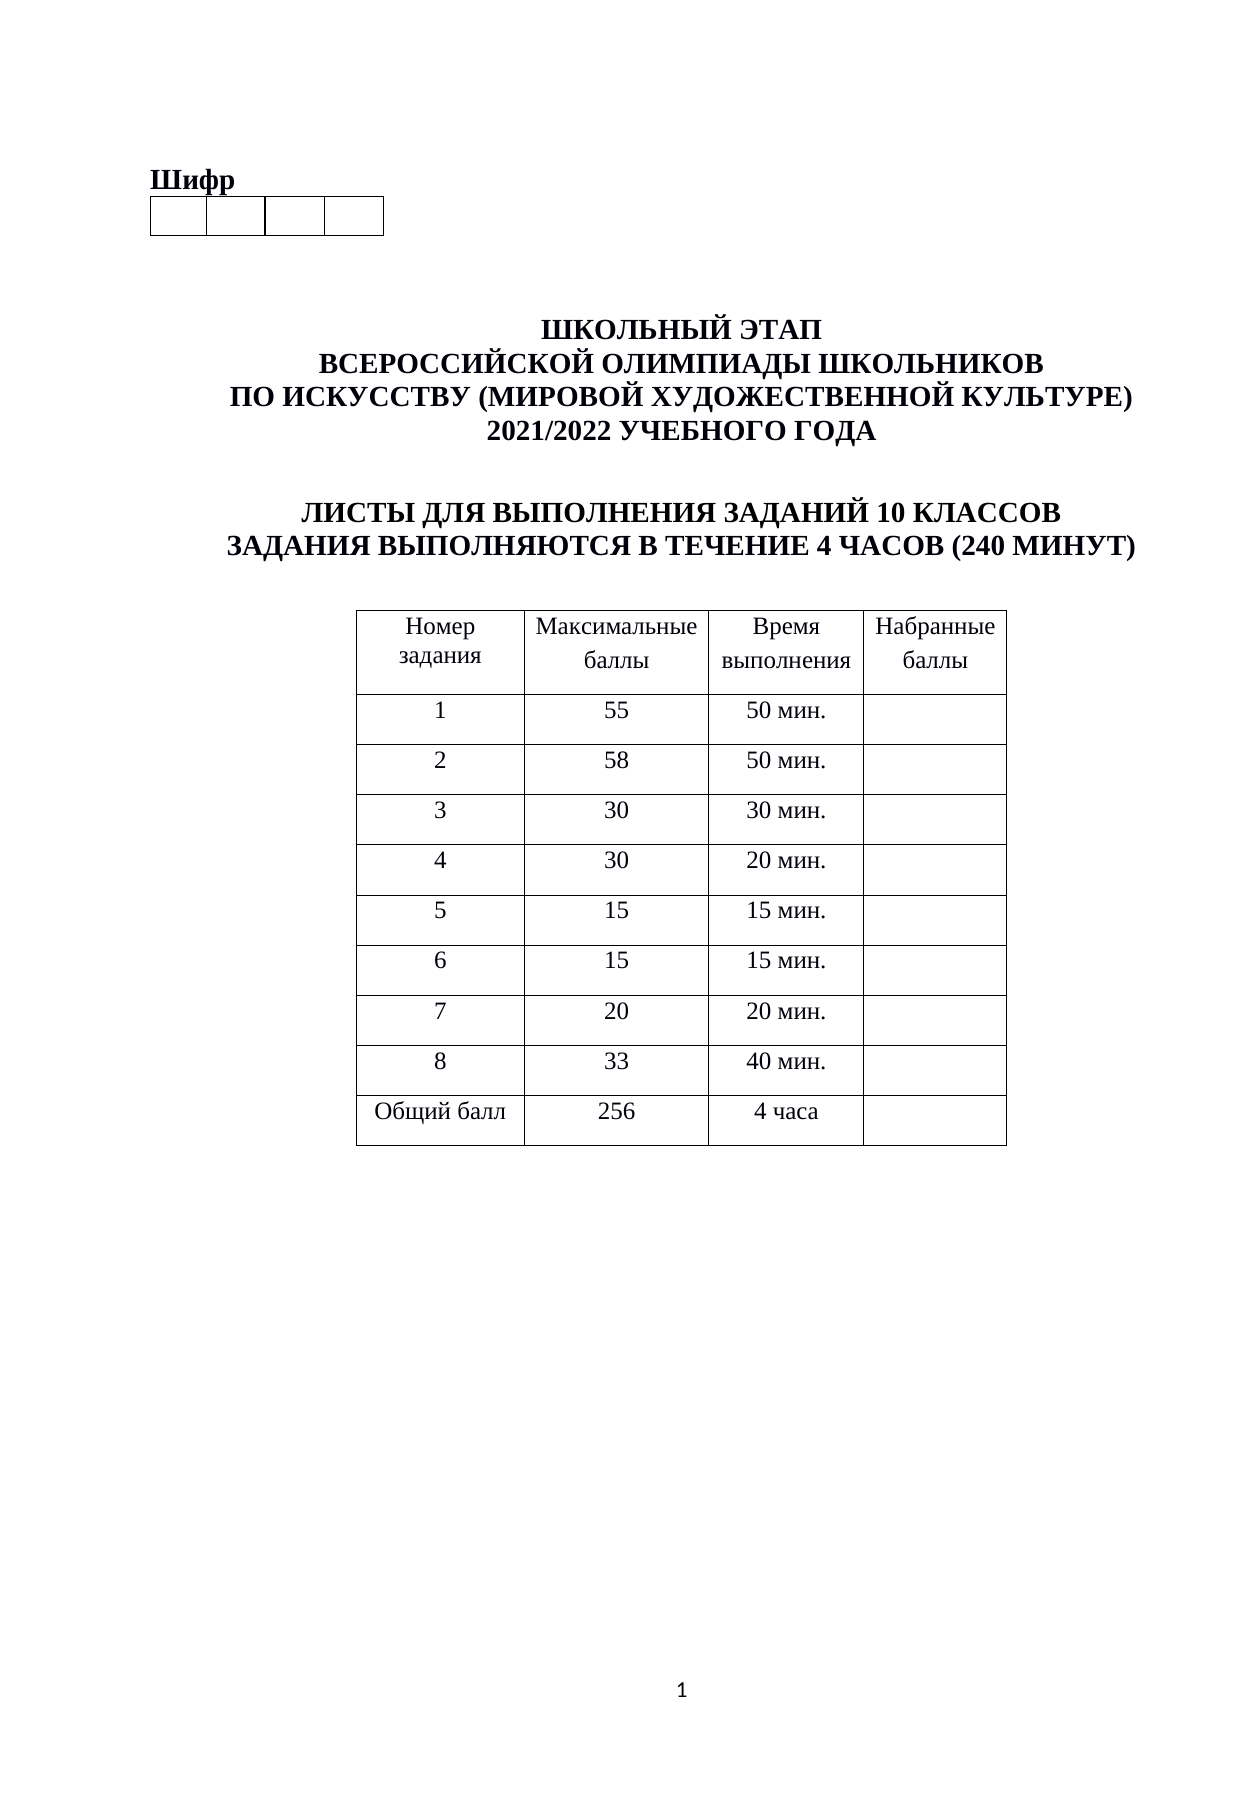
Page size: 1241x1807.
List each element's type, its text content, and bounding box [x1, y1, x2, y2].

table_cell 55 [525, 695, 708, 744]
table_cell 4 часа [709, 1096, 863, 1145]
table_cell 33 [525, 1046, 708, 1095]
table_cell [864, 896, 1006, 944]
table_cell [864, 695, 1006, 744]
table_cell 20 мин. [709, 845, 863, 894]
table_header [207, 197, 264, 235]
table_cell 15 [525, 896, 708, 944]
table_cell Общий балл [357, 1096, 524, 1145]
table_cell 50 мин. [709, 745, 863, 794]
table_cell 30 мин. [709, 795, 863, 844]
text ШКОЛЬНЫЙ ЭТАП [150, 312, 1213, 346]
table_header [325, 197, 383, 235]
table_cell 5 [357, 896, 524, 944]
table_header Время выполнения [709, 611, 863, 694]
table_header Номер задания [357, 611, 524, 694]
text ВСЕРОССИЙСКОЙ ОЛИМПИАДЫ ШКОЛЬНИКОВ [150, 346, 1213, 379]
table_cell 30 [525, 845, 708, 894]
text Шифр [150, 162, 1213, 196]
table_cell [864, 1046, 1006, 1095]
table_header Максимальные баллы [525, 611, 708, 694]
table_cell [864, 1096, 1006, 1145]
table_cell 15 мин. [709, 896, 863, 944]
table_cell 256 [525, 1096, 708, 1145]
table_cell 8 [357, 1046, 524, 1095]
table_cell 15 мин. [709, 946, 863, 995]
table_header [151, 197, 206, 235]
table_cell [864, 745, 1006, 794]
table_cell [864, 996, 1006, 1045]
text 2021/2022 УЧЕБНОГО ГОДА [150, 413, 1213, 447]
table_cell 58 [525, 745, 708, 794]
text ЗАДАНИЯ ВЫПОЛНЯЮТСЯ В ТЕЧЕНИЕ 4 ЧАСОВ (240 МИНУТ) [150, 528, 1213, 562]
table_cell [864, 845, 1006, 894]
table_header Набранные баллы [864, 611, 1006, 694]
table_cell 20 мин. [709, 996, 863, 1045]
table_cell 7 [357, 996, 524, 1045]
table_cell 2 [357, 745, 524, 794]
table_header [266, 197, 324, 235]
table_cell 4 [357, 845, 524, 894]
text ЛИСТЫ ДЛЯ ВЫПОЛНЕНИЯ ЗАДАНИЙ 10 КЛАССОВ [150, 495, 1213, 528]
table_cell 20 [525, 996, 708, 1045]
table_cell 40 мин. [709, 1046, 863, 1095]
table_cell [864, 946, 1006, 995]
table_cell 30 [525, 795, 708, 844]
table_cell 3 [357, 795, 524, 844]
table_cell 1 [357, 695, 524, 744]
table_cell 50 мин. [709, 695, 863, 744]
table_cell 6 [357, 946, 524, 995]
table_cell [864, 795, 1006, 844]
text ПО ИСКУССТВУ (МИРОВОЙ ХУДОЖЕСТВЕННОЙ КУЛЬТУРЕ) [150, 379, 1213, 413]
table_cell 15 [525, 946, 708, 995]
